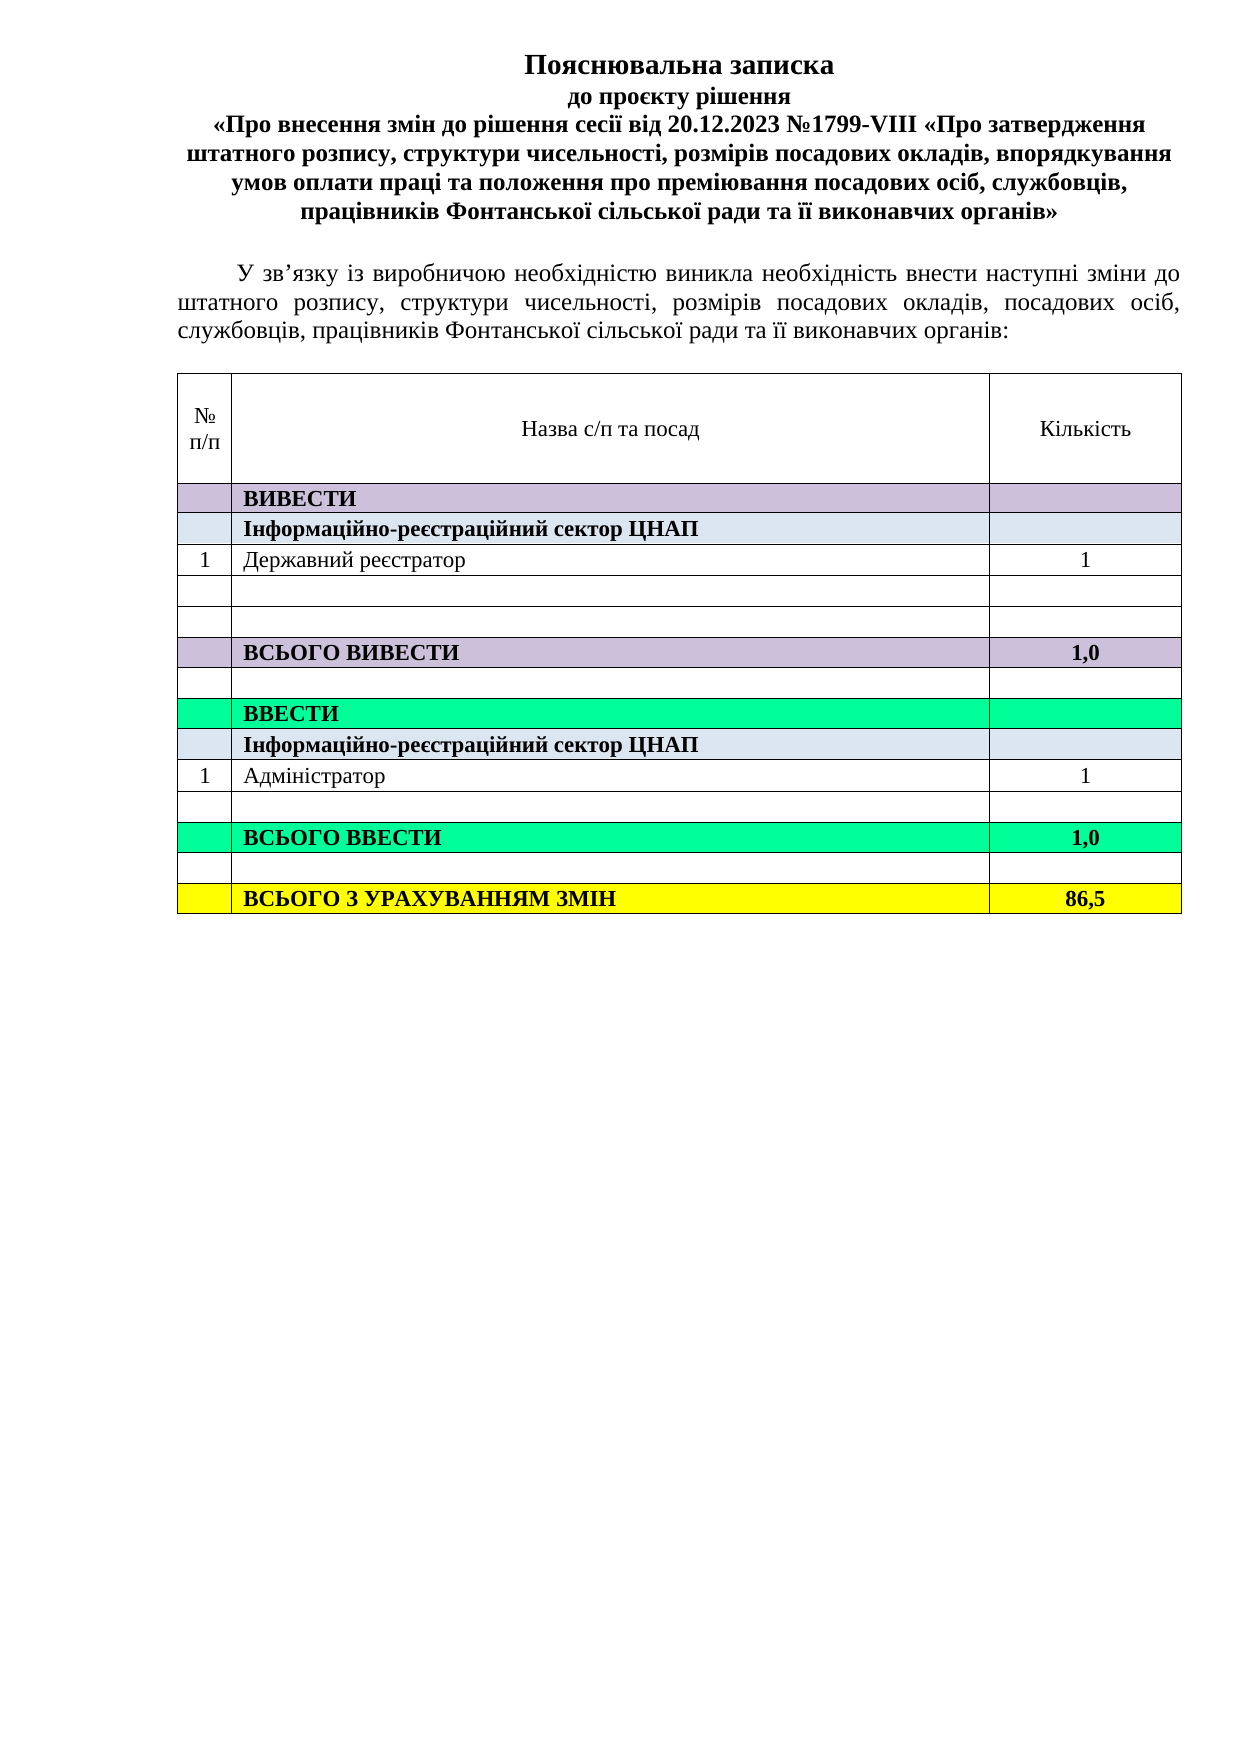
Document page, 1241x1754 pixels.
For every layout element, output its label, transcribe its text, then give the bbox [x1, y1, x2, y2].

table_cell 1,0 [990, 638, 1181, 667]
table_header Кількість [990, 374, 1181, 482]
table_cell [178, 607, 231, 637]
table_cell Адміністратор [232, 760, 989, 791]
table_cell [178, 513, 231, 543]
table_cell [990, 607, 1181, 637]
table_cell [178, 729, 231, 759]
table_cell [990, 792, 1181, 822]
text Пояснювальна записка [236, 47, 1122, 81]
table_cell [178, 823, 231, 852]
table_cell [990, 668, 1181, 698]
text У зв’язку із виробничою необхідністю виникла необхідність внести наступні зміни до штатного розпису, структури чисельності, розмірів посадових окладів, посадових осіб, службовців, працівників Фонтанської сільської ради та її виконавчих органів: [177, 258, 1181, 344]
table_header № п/п [178, 374, 231, 482]
table_cell ВСЬОГО ВИВЕСТИ [232, 638, 989, 667]
table_cell [178, 884, 231, 913]
table_cell 1 [178, 760, 231, 791]
table_cell [990, 699, 1181, 728]
text до проєкту рішення [236, 81, 1122, 109]
table_cell 1 [990, 545, 1181, 575]
table_cell [178, 792, 231, 822]
table_cell [990, 729, 1181, 759]
table_cell [232, 853, 989, 883]
text «Про внесення змін до рішення сесії від 20.12.2023 №1799-VIII «Про затвердження штатного розпису, структури чисельності, розмірів посадових окладів, впорядкування умов оплати праці та положення про преміювання посадових осіб, службовців, працівників Фонтанської сільської ради та її виконавчих органів» [177, 109, 1181, 224]
table_cell [178, 699, 231, 728]
table_cell ВСЬОГО ВВЕСТИ [232, 823, 989, 852]
table_header Назва с/п та посад [232, 374, 989, 482]
table_cell [990, 576, 1181, 606]
table_cell [990, 513, 1181, 543]
table_cell [178, 484, 231, 512]
table_cell 1 [178, 545, 231, 575]
table_cell Інформаційно-реєстраційний сектор ЦНАП [232, 513, 989, 543]
table_cell 1,0 [990, 823, 1181, 852]
table_cell [232, 607, 989, 637]
table_cell 1 [990, 760, 1181, 791]
table_cell [178, 638, 231, 667]
table_cell 86,5 [990, 884, 1181, 913]
table_cell [232, 576, 989, 606]
table_cell ВИВЕСТИ [232, 484, 989, 512]
table_cell Державний реєстратор [232, 545, 989, 575]
table_cell [990, 853, 1181, 883]
table_cell [178, 576, 231, 606]
table_cell [178, 853, 231, 883]
table_cell [990, 484, 1181, 512]
table_cell [232, 792, 989, 822]
table_cell ВСЬОГО З УРАХУВАННЯМ ЗМІН [232, 884, 989, 913]
table_cell [232, 668, 989, 698]
table_cell [178, 668, 231, 698]
table_cell Інформаційно-реєстраційний сектор ЦНАП [232, 729, 989, 759]
table_cell ВВЕСТИ [232, 699, 989, 728]
